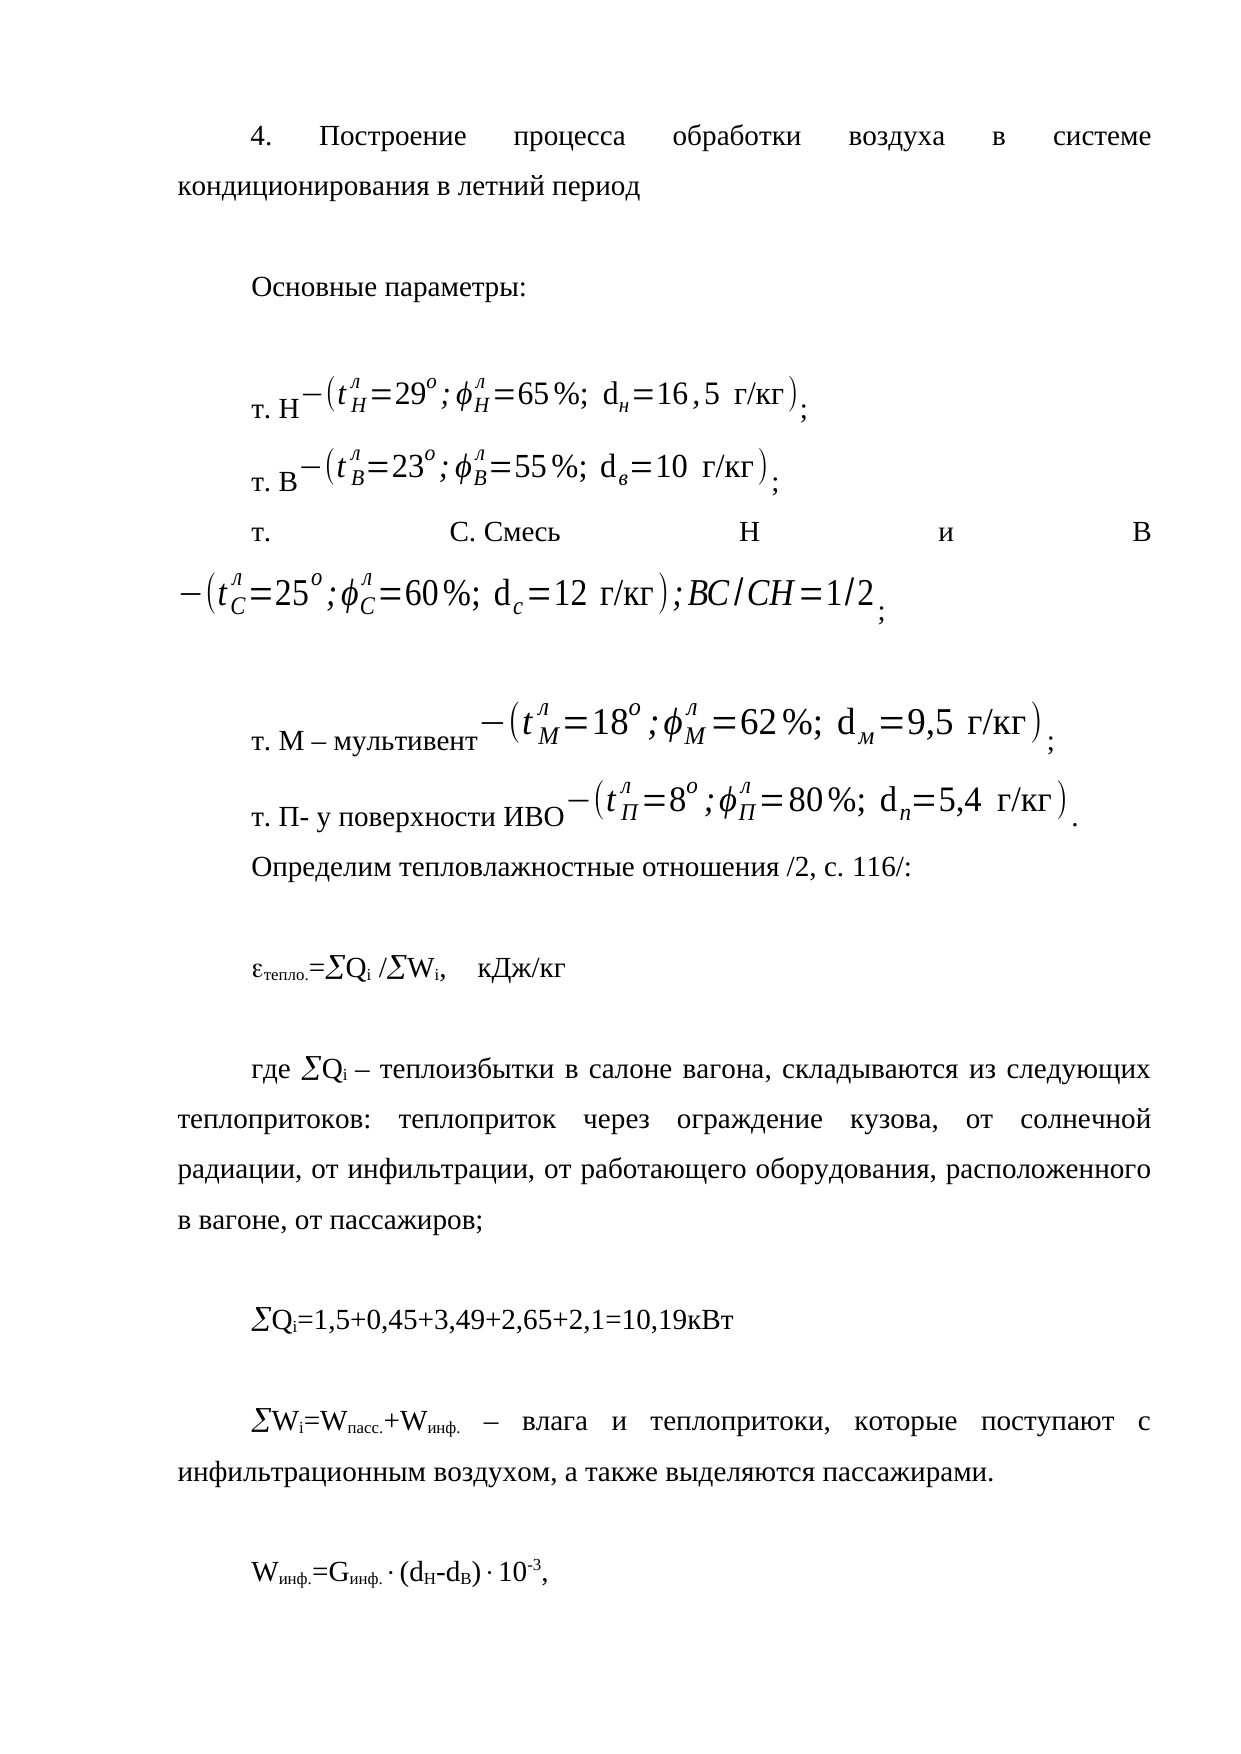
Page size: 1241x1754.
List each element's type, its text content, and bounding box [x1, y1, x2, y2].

text Основные параметры: [177, 269, 1152, 303]
text где Qi – теплоизбытки в салоне вагона, складываются из следующих теплопритоков: теплоприток через ограждение кузова, от солнечной радиации, от инфильтрации, от работающего оборудования, расположенного в вагоне, от пассажиров; [177, 1051, 1152, 1235]
text т. М – мультивент; [177, 694, 1152, 757]
text Qi=1,5+0,45+3,49+2,65+2,1=10,19кВт [177, 1302, 1152, 1336]
text т. П- у поверхности ИВО. [177, 773, 1152, 833]
text Wинф.=Gинф.(dН-dВ)10-3, [177, 1554, 1152, 1588]
text т. Н; [177, 370, 1152, 424]
text т. С. Смесь Н и В; [177, 514, 1152, 627]
subtitle 4. Построение процесса обработки воздуха в системе кондиционирования в летний период [177, 118, 1152, 202]
text тепло.=Qi /Wi, кДж/кг [177, 950, 1152, 984]
text Wi=Wпасс.+Wинф. – влага и теплопритоки, которые поступают с инфильтрационным воздухом, а также выделяются пассажирами. [177, 1403, 1152, 1487]
text Определим тепловлажностные отношения /2, с. 116/: [177, 849, 1152, 883]
text т. В; [177, 441, 1152, 497]
